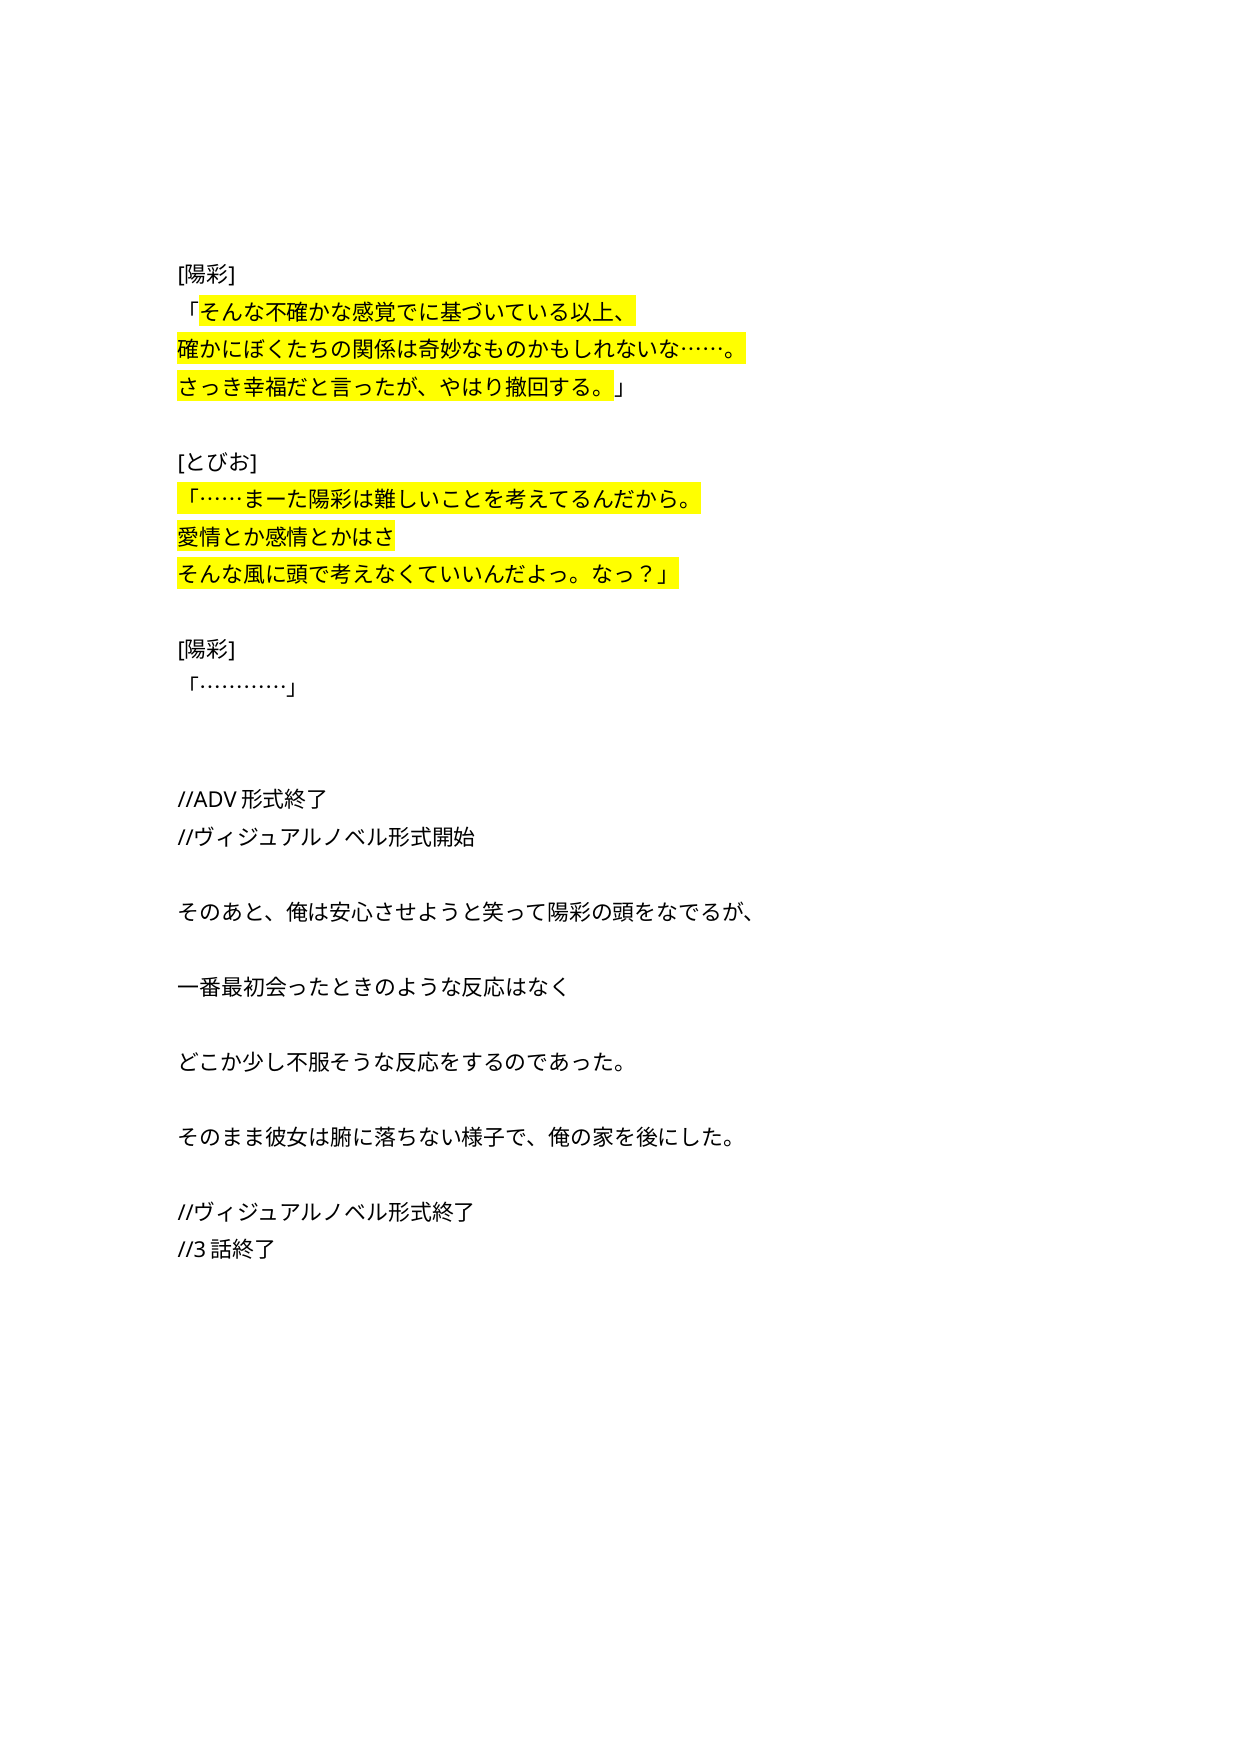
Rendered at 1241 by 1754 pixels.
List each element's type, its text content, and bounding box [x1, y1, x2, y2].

text [とびお] [177, 442, 1063, 479]
text [陽彩] [177, 629, 1063, 667]
text //ヴィジュアルノベル形式開始 [177, 817, 1063, 854]
text 一番最初会ったときのような反応はなく [177, 967, 1063, 1004]
text //ADV形式終了 [177, 779, 1063, 817]
text そのまま彼女は腑に落ちない様子で、俺の家を後にした。 [177, 1117, 1063, 1154]
text 「そんな不確かな感覚でに基づいている以上、 [177, 292, 1063, 329]
text //3話終了 [177, 1229, 1063, 1267]
text どこか少し不服そうな反応をするのであった。 [177, 1042, 1063, 1079]
text 愛情とか感情とかはさ [177, 517, 1063, 554]
text そんな風に頭で考えなくていいんだよっ。なっ？」 [177, 554, 1063, 592]
text [陽彩] [177, 254, 1063, 292]
text 確かにぼくたちの関係は奇妙なものかもしれないな……。 [177, 329, 1063, 367]
text そのあと、俺は安心させようと笑って陽彩の頭をなでるが、 [177, 892, 1063, 929]
text 「……まーた陽彩は難しいことを考えてるんだから。 [177, 479, 1063, 517]
text 「…………」 [177, 667, 1063, 704]
text さっき幸福だと言ったが、やはり撤回する。」 [177, 367, 1063, 404]
text //ヴィジュアルノベル形式終了 [177, 1192, 1063, 1229]
